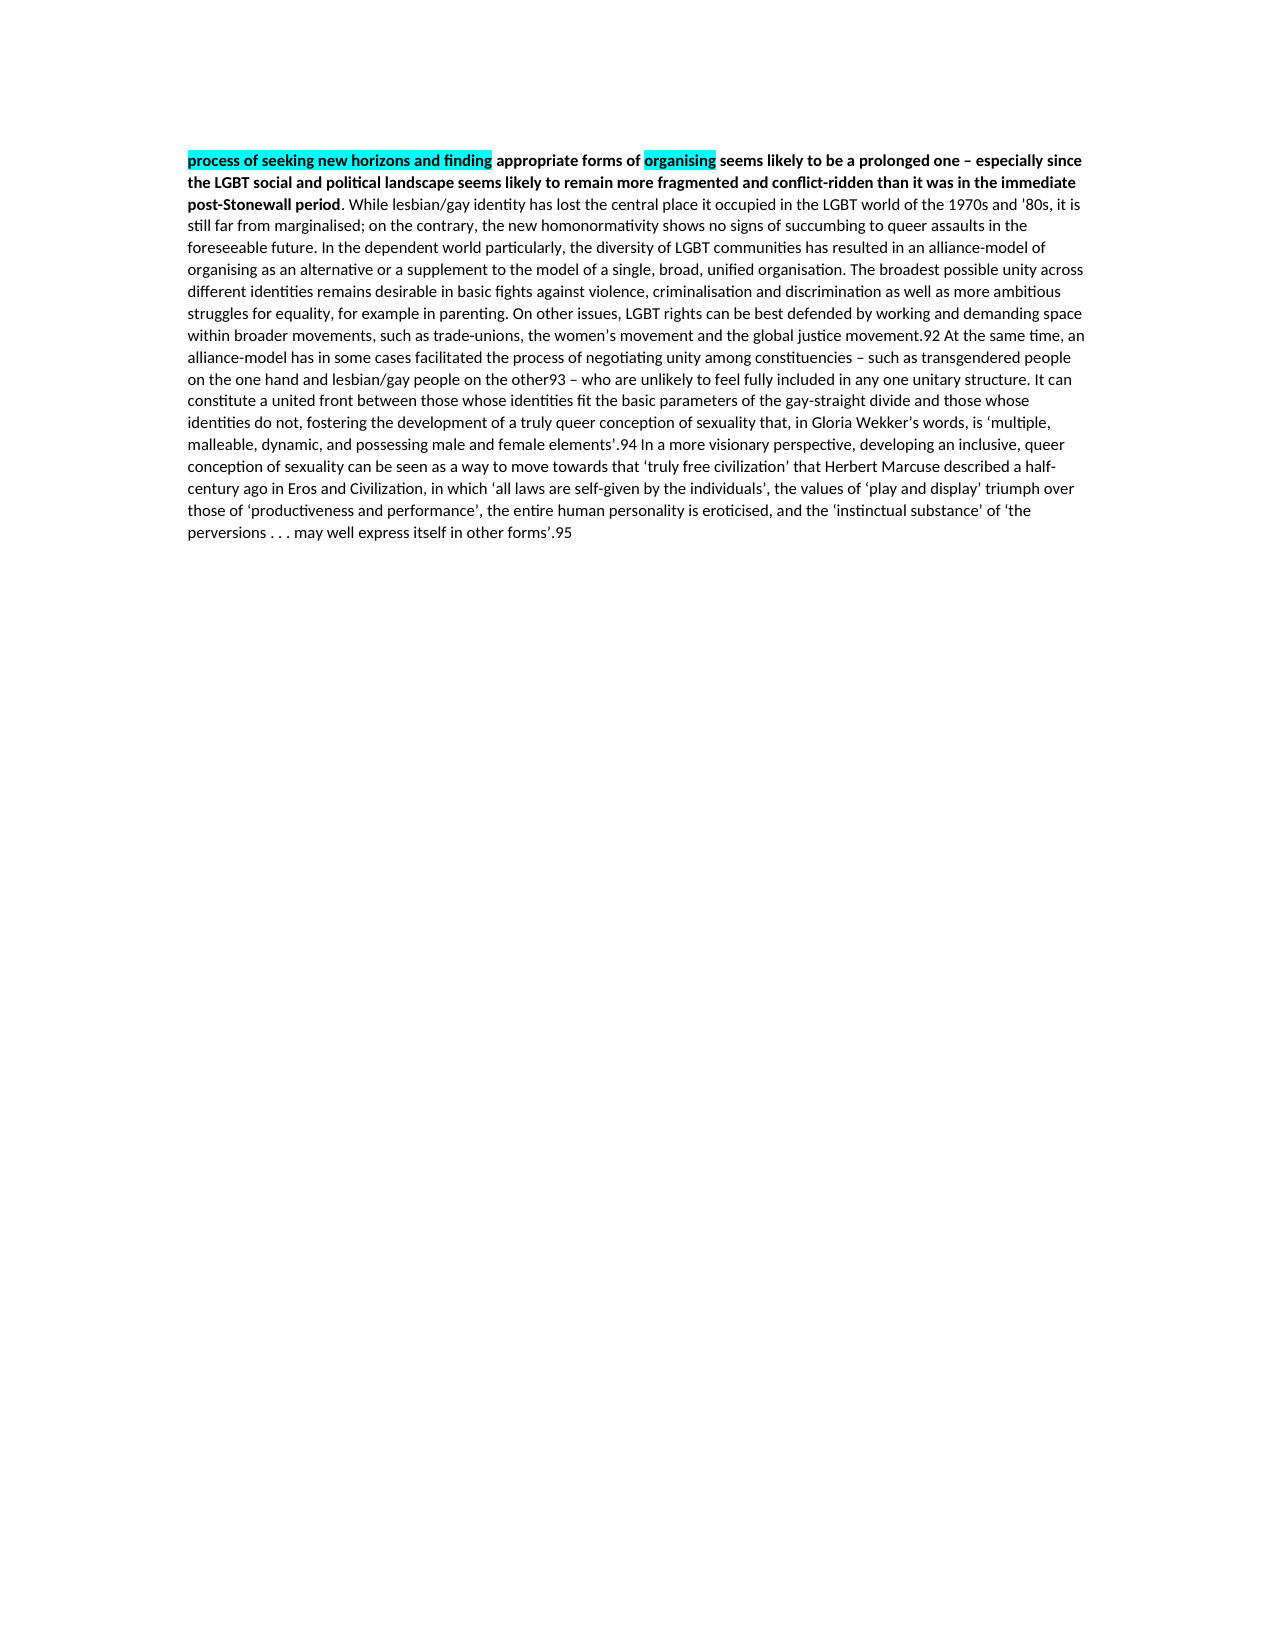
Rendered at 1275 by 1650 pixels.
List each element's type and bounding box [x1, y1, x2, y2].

text [187, 150, 1087, 542]
